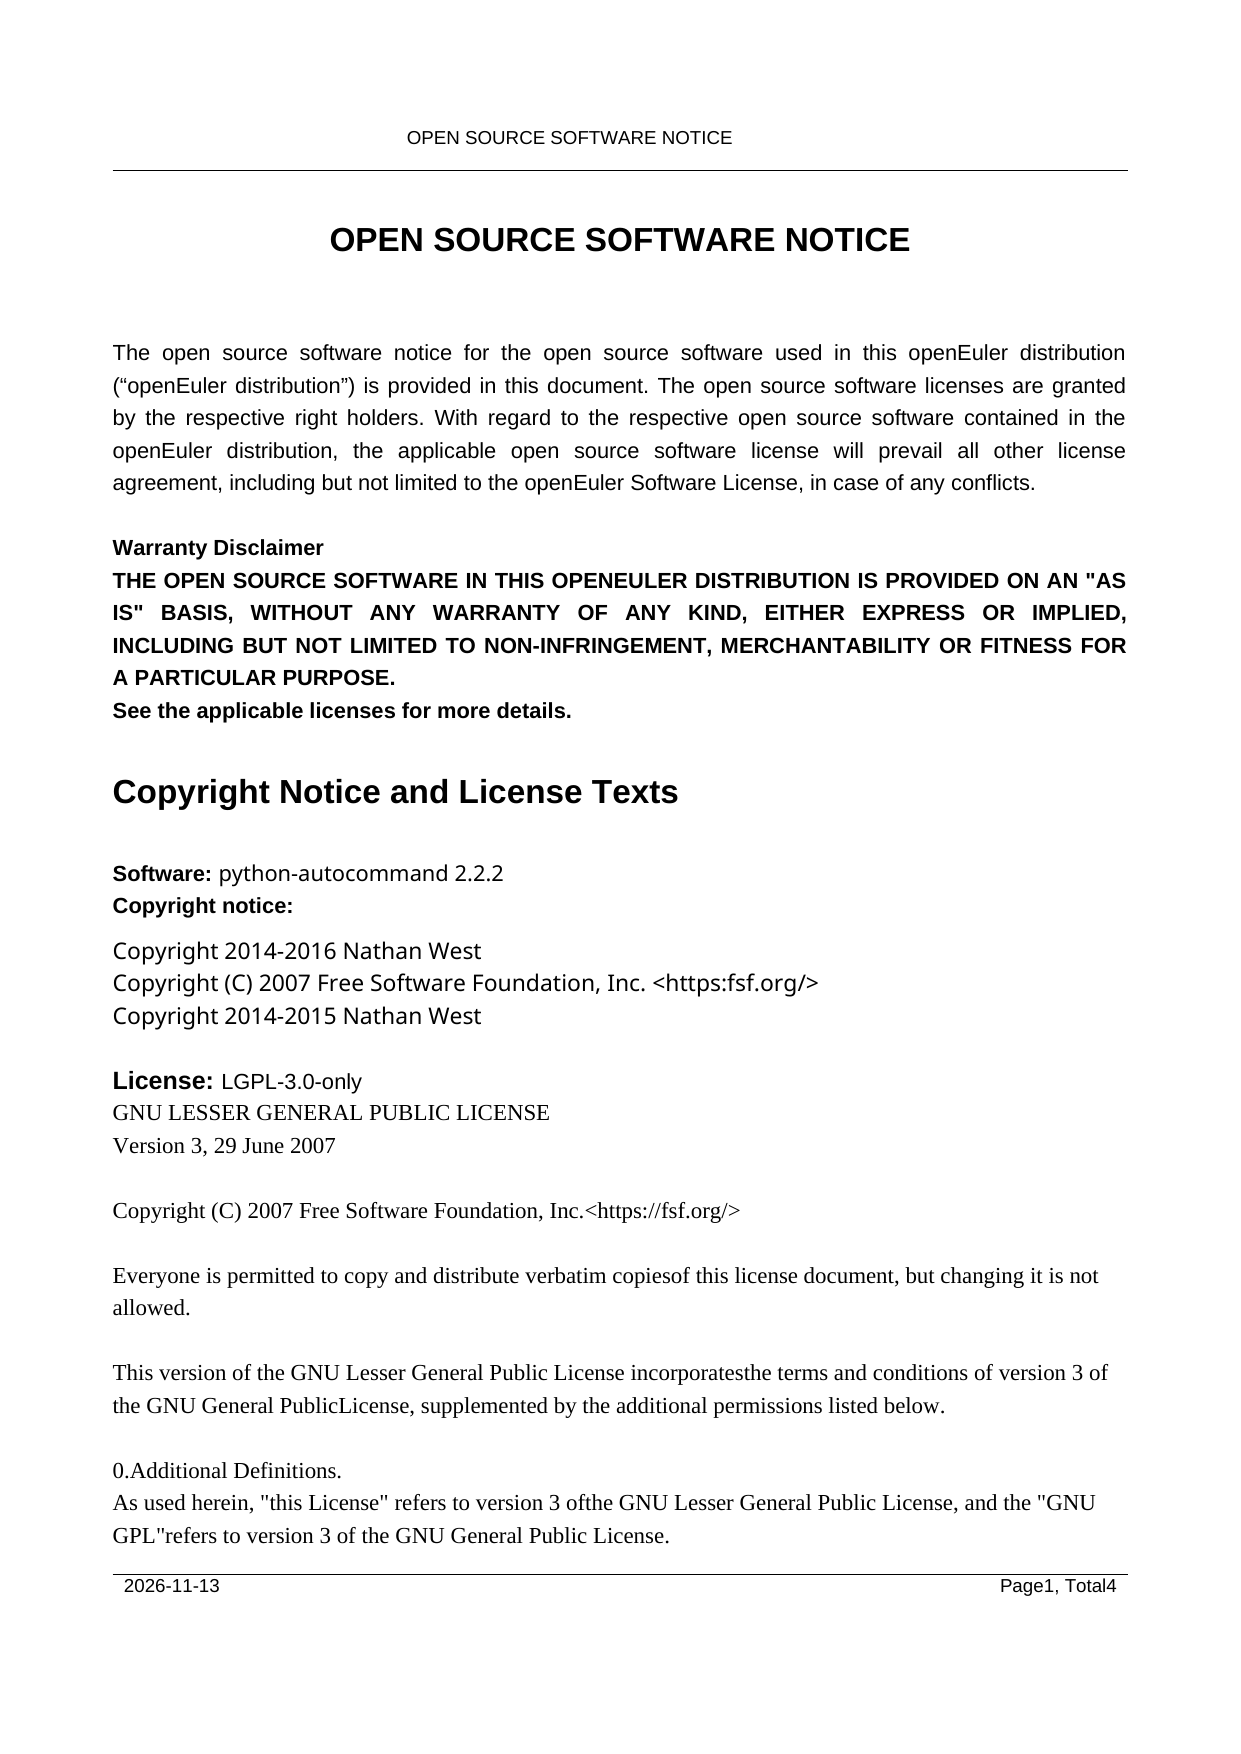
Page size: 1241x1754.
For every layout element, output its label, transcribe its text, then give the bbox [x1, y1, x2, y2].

text License: LGPL-3.0-only [112, 1064, 1128, 1096]
text GNU LESSER GENERAL PUBLIC LICENSE [112, 1096, 1128, 1129]
text Copyright Notice and License Texts [112, 759, 1128, 824]
text Copyright 2014-2016 Nathan West Copyright (C) 2007 Free Software Foundation, Inc. <https:fsf.org/> Copyright 2014-2015 Nathan West [112, 934, 1128, 1064]
text Everyone is permitted to copy and distribute verbatim copiesof this license document, but changing it is not allowed. [112, 1259, 1128, 1324]
text Version 3, 29 June 2007 [112, 1129, 1128, 1161]
text Copyright notice: [112, 889, 1128, 921]
text 0.Additional Definitions. [112, 1454, 1128, 1486]
text OPEN SOURCE SOFTWARE NOTICE [112, 206, 1128, 271]
text As used herein, "this License" refers to version 3 ofthe GNU Lesser General Public License, and the "GNU GPL"refers to version 3 of the GNU General Public License. [112, 1486, 1128, 1551]
text Copyright (C) 2007 Free Software Foundation, Inc.<https://fsf.org/> [112, 1194, 1128, 1226]
text This version of the GNU Lesser General Public License incorporatesthe terms and conditions of version 3 of the GNU General PublicLicense, supplemented by the additional permissions listed below. [112, 1356, 1128, 1421]
text THE OPEN SOURCE SOFTWARE IN THIS OPENEULER DISTRIBUTION IS PROVIDED ON AN "AS IS" BASIS, WITHOUT ANY WARRANTY OF ANY KIND, EITHER EXPRESS OR IMPLIED, INCLUDING BUT NOT LIMITED TO NON-INFRINGEMENT, MERCHANTABILITY OR FITNESS FOR A PARTICULAR PURPOSE. See the applicable licenses for more details. [112, 564, 1128, 726]
text The open source software notice for the open source software used in this openEuler distribution (“openEuler distribution”) is provided in this document. The open source software licenses are granted by the respective right holders. With regard to the respective open source software contained in the openEuler distribution, the applicable open source software license will prevail all other license agreement, including but not limited to the openEuler Software License, in case of any conflicts. [112, 336, 1128, 499]
text Warranty Disclaimer [112, 531, 1128, 564]
title Software: python-autocommand 2.2.2 [112, 856, 1128, 889]
